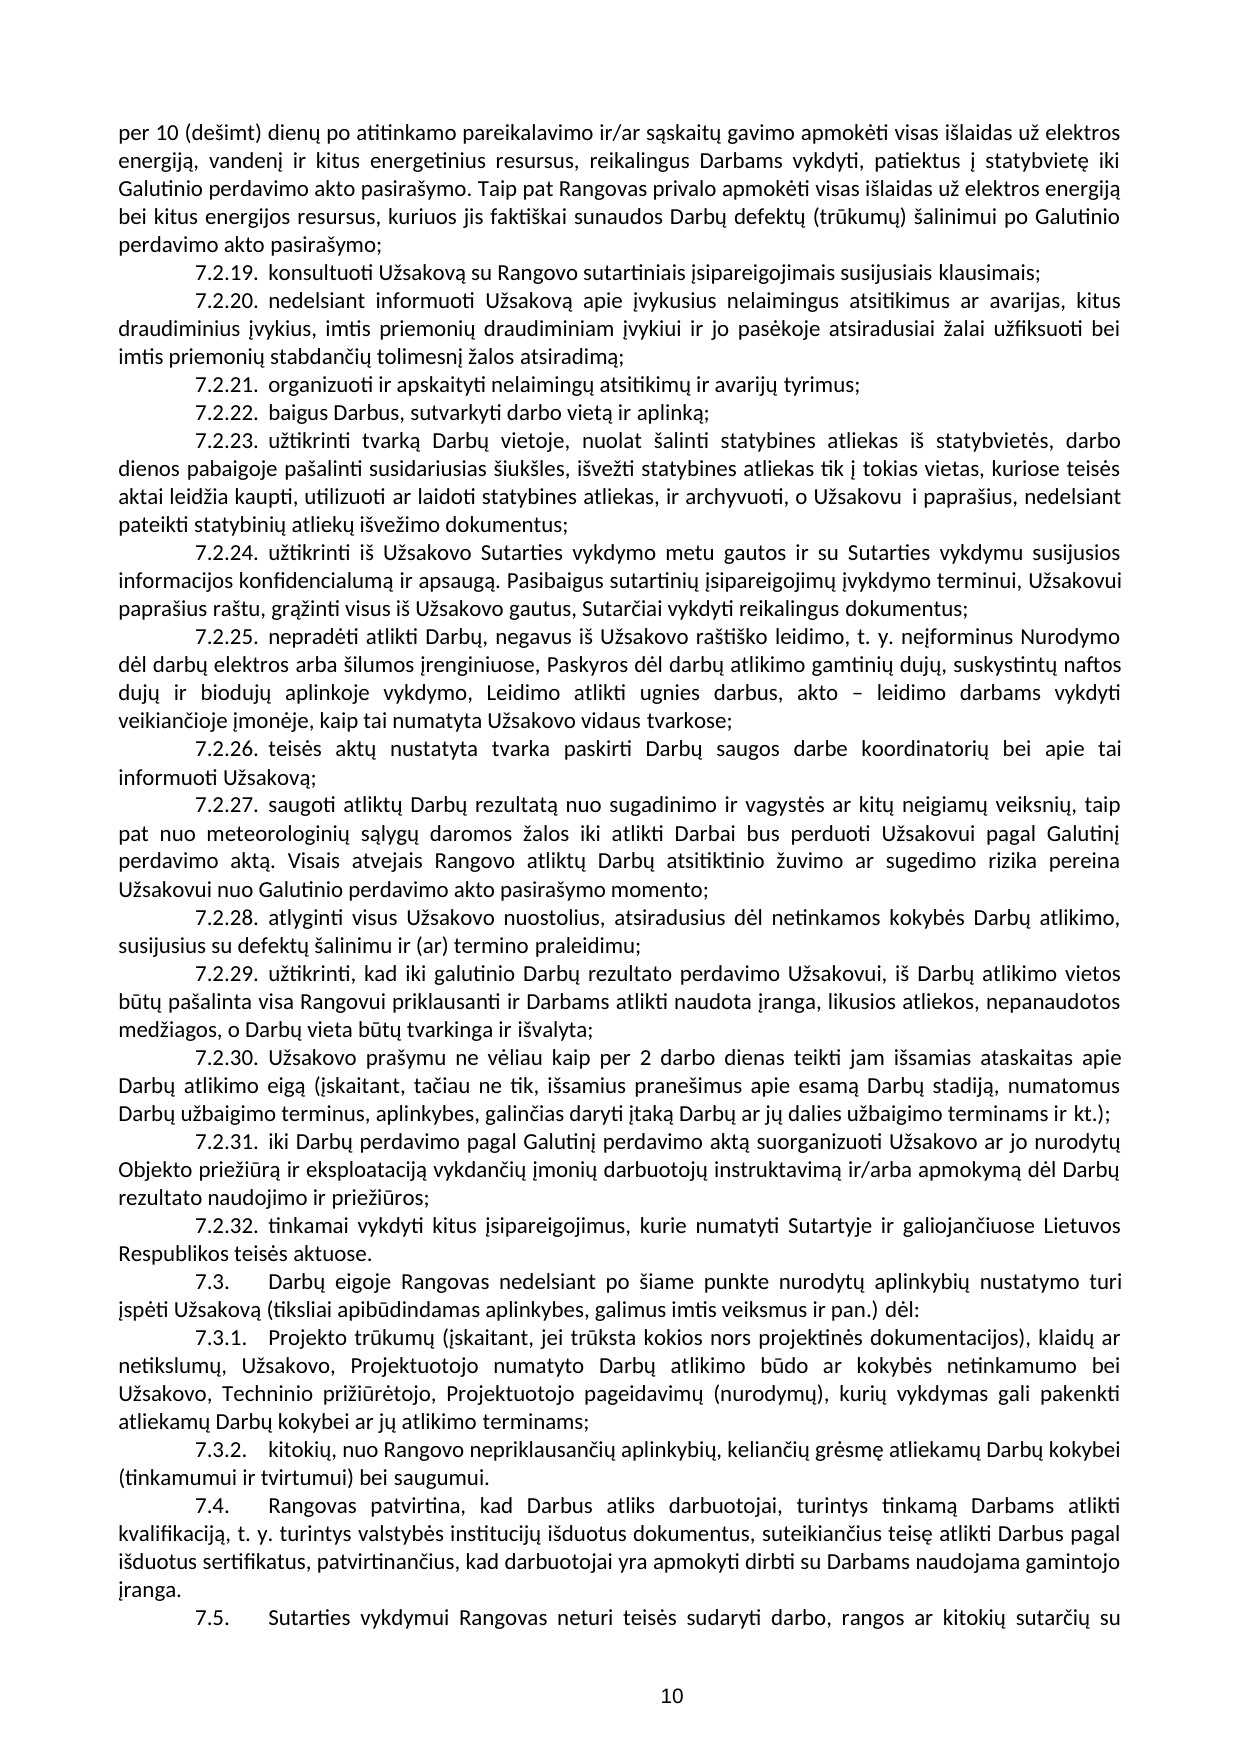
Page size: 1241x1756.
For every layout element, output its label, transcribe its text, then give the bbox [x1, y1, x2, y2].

list saugoti atliktų Darbų rezultatą nuo sugadinimo ir vagystės ar kitų neigiamų veiksnių, taip pat nuo meteorologinių sąlygų daromos žalos iki atlikti Darbai bus perduoti Užsakovui pagal Galutinį perdavimo aktą. Visais atvejais Rangovo atliktų Darbų atsitiktinio žuvimo ar sugedimo rizika pereina Užsakovui nuo Galutinio perdavimo akto pasirašymo momento; [118, 791, 1122, 903]
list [118, 1603, 1122, 1631]
list užtikrinti tvarką Darbų vietoje, nuolat šalinti statybines atliekas iš statybvietės, darbo dienos pabaigoje pašalinti susidariusias šiukšles, išvežti statybines atliekas tik į tokias vietas, kuriose teisės aktai leidžia kaupti, utilizuoti ar laidoti statybines atliekas, ir archyvuoti, o Užsakovu i paprašius, nedelsiant pateikti statybinių atliekų išvežimo dokumentus; [118, 426, 1122, 538]
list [118, 118, 1122, 258]
list teisės aktų nustatyta tvarka paskirti Darbų saugos darbe koordinatorių bei apie tai informuoti Užsakovą; [118, 734, 1122, 791]
list Projekto trūkumų (įskaitant, jei trūksta kokios nors projektinės dokumentacijos), klaidų ar netikslumų, Užsakovo, Projektuotojo numatyto Darbų atlikimo būdo ar kokybės netinkamumo bei Užsakovo, Techninio prižiūrėtojo, Projektuotojo pageidavimų (nurodymų), kurių vykdymas gali pakenkti atliekamų Darbų kokybei ar jų atlikimo terminams; [118, 1323, 1122, 1435]
list atlyginti visus Užsakovo nuostolius, atsiradusius dėl netinkamos kokybės Darbų atlikimo, susijusius su defektų šalinimu ir (ar) termino praleidimu; [118, 903, 1122, 959]
list iki Darbų perdavimo pagal Galutinį perdavimo aktą suorganizuoti Užsakovo ar jo nurodytų Objekto priežiūrą ir eksploataciją vykdančių įmonių darbuotojų instruktavimą ir/arba apmokymą dėl Darbų rezultato naudojimo ir priežiūros; [118, 1127, 1122, 1211]
list užtikrinti, kad iki galutinio Darbų rezultato perdavimo Užsakovui, iš Darbų atlikimo vietos būtų pašalinta visa Rangovui priklausanti ir Darbams atlikti naudota įranga, likusios atliekos, nepanaudotos medžiagos, o Darbų vieta būtų tvarkinga ir išvalyta; [118, 959, 1122, 1043]
list nedelsiant informuoti Užsakovą apie įvykusius nelaimingus atsitikimus ar avarijas, kitus draudiminius įvykius, imtis priemonių draudiminiam įvykiui ir jo pasėkoje atsiradusiai žalai užfiksuoti bei imtis priemonių stabdančių tolimesnį žalos atsiradimą; [118, 286, 1122, 370]
list Rangovas patvirtina, kad Darbus atliks darbuotojai, turintys tinkamą Darbams atlikti kvalifikaciją, t. y. turintys valstybės institucijų išduotus dokumentus, suteikiančius teisę atlikti Darbus pagal išduotus sertifikatus, patvirtinančius, kad darbuotojai yra apmokyti dirbti su Darbams naudojama gamintojo įranga. [118, 1491, 1122, 1603]
list baigus Darbus, sutvarkyti darbo vietą ir aplinką; [118, 398, 1122, 426]
list Užsakovo prašymu ne vėliau kaip per 2 darbo dienas teikti jam išsamias ataskaitas apie Darbų atlikimo eigą (įskaitant, tačiau ne tik, išsamius pranešimus apie esamą Darbų stadiją, numatomus Darbų užbaigimo terminus, aplinkybes, galinčias daryti įtaką Darbų ar jų dalies užbaigimo terminams ir kt.); [118, 1043, 1122, 1127]
list užtikrinti iš Užsakovo Sutarties vykdymo metu gautos ir su Sutarties vykdymu susijusios informacijos konfidencialumą ir apsaugą. Pasibaigus sutartinių įsipareigojimų įvykdymo terminui, Užsakovui paprašius raštu, grąžinti visus iš Užsakovo gautus, Sutarčiai vykdyti reikalingus dokumentus; [118, 538, 1122, 622]
list organizuoti ir apskaityti nelaimingų atsitikimų ir avarijų tyrimus; [118, 370, 1122, 398]
list konsultuoti Užsakovą su Rangovo sutartiniais įsipareigojimais susijusiais klausimais; [118, 258, 1122, 286]
list nepradėti atlikti Darbų, negavus iš Užsakovo raštiško leidimo, t. y. neįforminus Nurodymo dėl darbų elektros arba šilumos įrenginiuose, Paskyros dėl darbų atlikimo gamtinių dujų, suskystintų naftos dujų ir biodujų aplinkoje vykdymo, Leidimo atlikti ugnies darbus, akto – leidimo darbams vykdyti veikiančioje įmonėje, kaip tai numatyta Užsakovo vidaus tvarkose; [118, 622, 1122, 734]
list kitokių, nuo Rangovo nepriklausančių aplinkybių, keliančių grėsmę atliekamų Darbų kokybei (tinkamumui ir tvirtumui) bei saugumui. [118, 1435, 1122, 1491]
list tinkamai vykdyti kitus įsipareigojimus, kurie numatyti Sutartyje ir galiojančiuose Lietuvos Respublikos teisės aktuose. [118, 1211, 1122, 1267]
list Darbų eigoje Rangovas nedelsiant po šiame punkte nurodytų aplinkybių nustatymo turi įspėti Užsakovą (tiksliai apibūdindamas aplinkybes, galimus imtis veiksmus ir pan.) dėl: [118, 1267, 1122, 1323]
